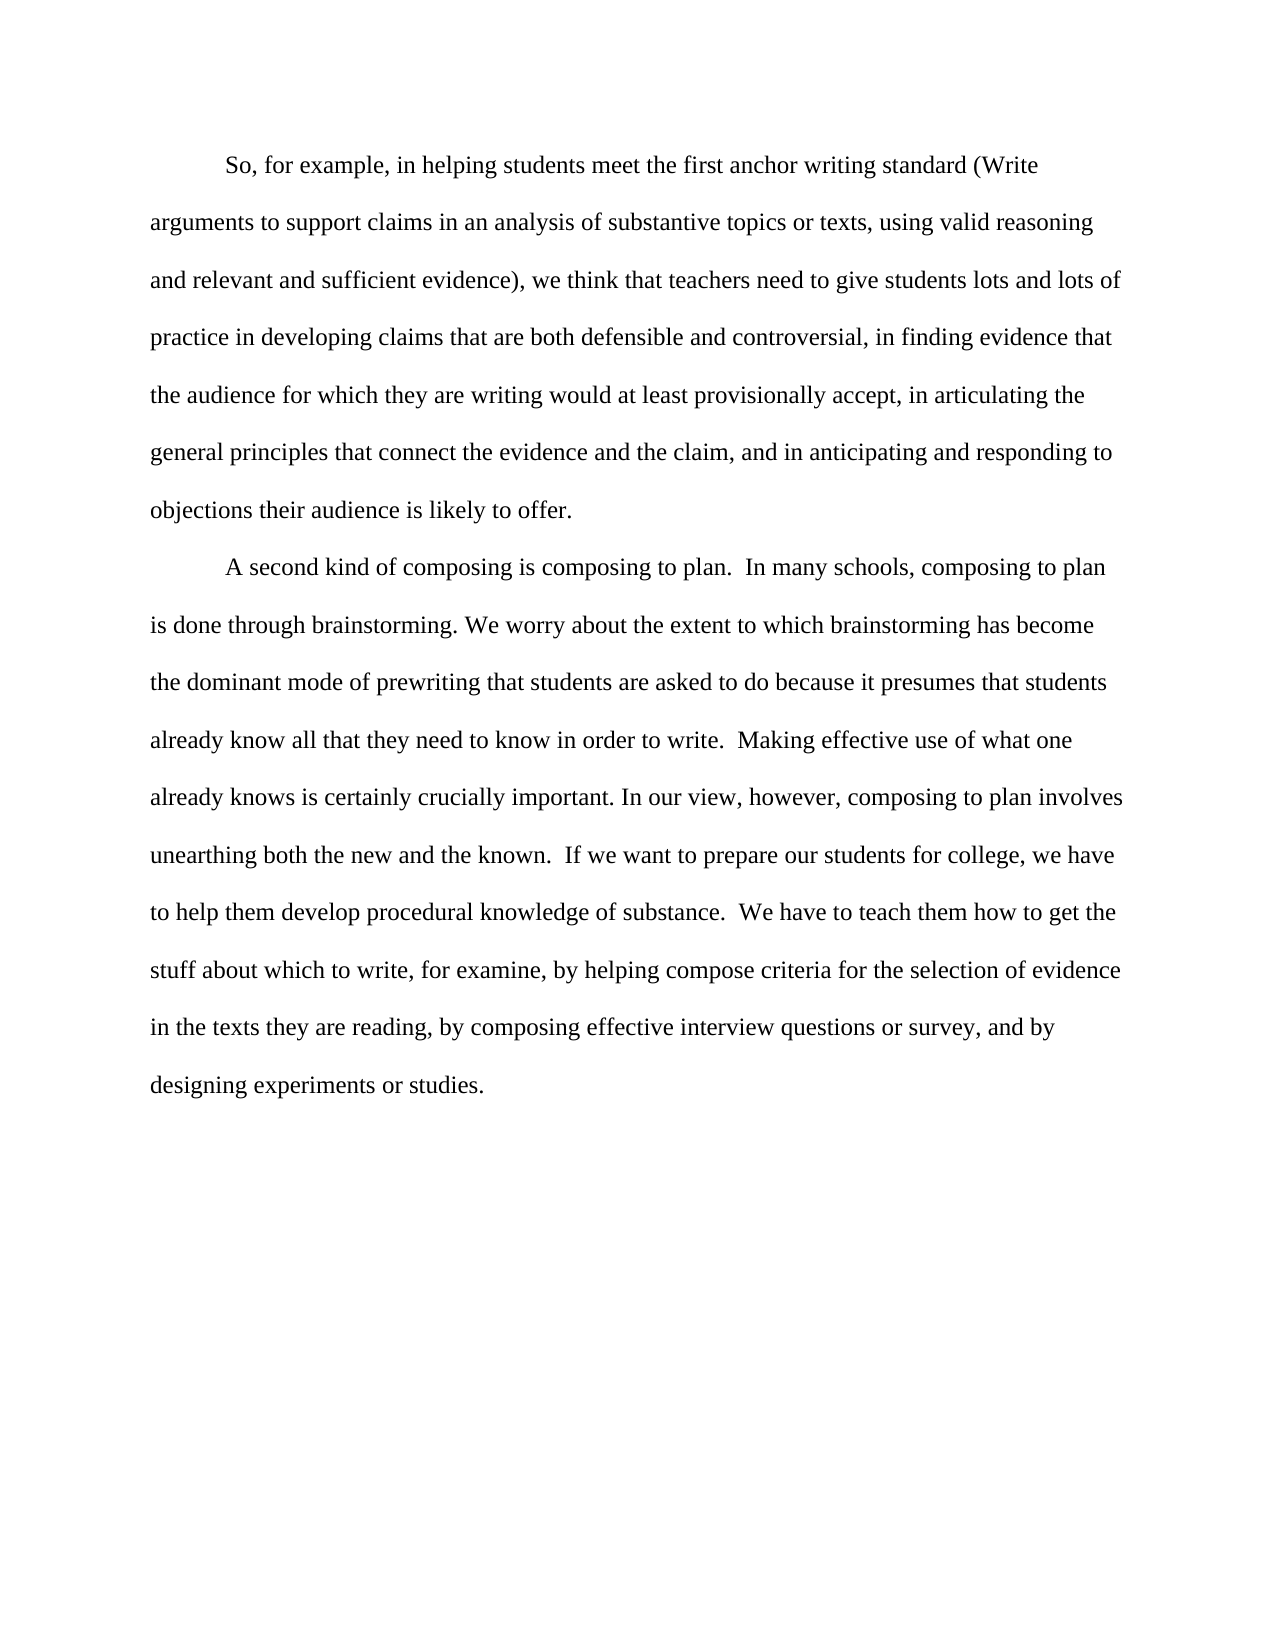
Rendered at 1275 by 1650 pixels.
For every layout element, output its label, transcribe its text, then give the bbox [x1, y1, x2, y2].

text So, for example, in helping students meet the first anchor writing standard (Write arguments to support claims in an analysis of substantive topics or texts, using valid reasoning and relevant and sufficient evidence), we think that teachers need to give students lots and lots of practice in developing claims that are both defensible and controversial, in finding evidence that the audience for which they are writing would at least provisionally accept, in articulating the general principles that connect the evidence and the claim, and in anticipating and responding to objections their audience is likely to offer. [150, 150, 1125, 524]
text A second kind of composing is composing to plan. In many schools, composing to plan is done through brainstorming. We worry about the extent to which brainstorming has become the dominant mode of prewriting that students are asked to do because it presumes that students already know all that they need to know in order to write. Making effective use of what one already knows is certainly crucially important. In our view, however, composing to plan involves unearthing both the new and the known. If we want to prepare our students for college, we have to help them develop procedural knowledge of substance. We have to teach them how to get the stuff about which to write, for examine, by helping compose criteria for the selection of evidence in the texts they are reading, by composing effective interview questions or survey, and by designing experiments or studies. [150, 552, 1125, 1099]
